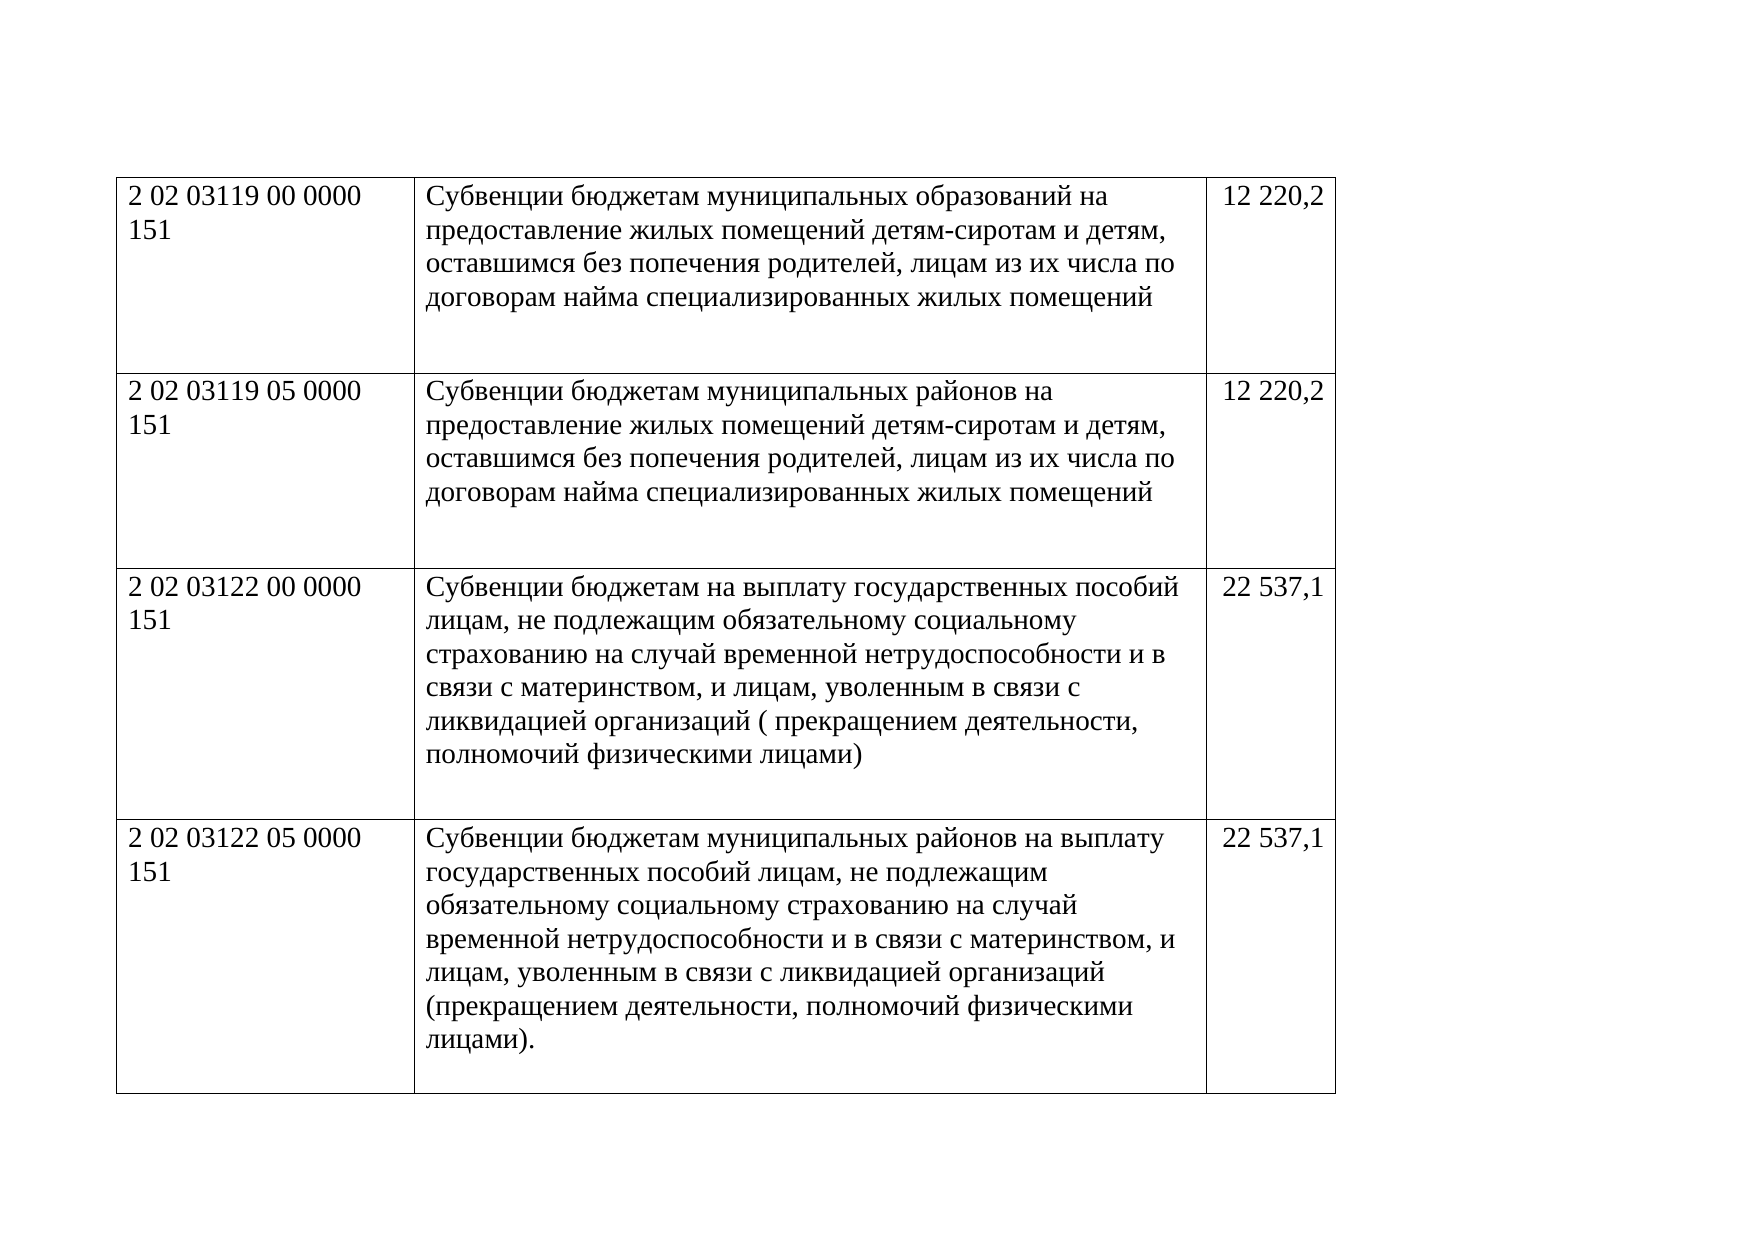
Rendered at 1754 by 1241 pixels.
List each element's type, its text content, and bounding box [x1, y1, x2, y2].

table_cell 2 02 03122 05 0000 151 [117, 820, 414, 1093]
table_cell Субвенции бюджетам муниципальных районов на выплату государственных пособий лицам, не подлежащим обязательному социальному страхованию на случай временной нетрудоспособности и в связи с материнством, и лицам, уволенным в связи с ликвидацией организаций (прекращением деятельности, полномочий физическими лицами). [415, 820, 1206, 1093]
table_cell 12 220,2 [1207, 374, 1335, 568]
table_cell Субвенции бюджетам муниципальных районов на предоставление жилых помещений детям-сиротам и детям, оставшимся без попечения родителей, лицам из их числа по договорам найма специализированных жилых помещений [415, 374, 1206, 568]
table_cell Субвенции бюджетам муниципальных образований на предоставление жилых помещений детям-сиротам и детям, оставшимся без попечения родителей, лицам из их числа по договорам найма специализированных жилых помещений [415, 178, 1206, 372]
table_cell 2 02 03119 05 0000 151 [117, 374, 414, 568]
table_cell 12 220,2 [1207, 178, 1335, 372]
table_cell Субвенции бюджетам на выплату государственных пособий лицам, не подлежащим обязательному социальному страхованию на случай временной нетрудоспособности и в связи с материнством, и лицам, уволенным в связи с ликвидацией организаций ( прекращением деятельности, полномочий физическими лицами) [415, 569, 1206, 819]
table_cell 2 02 03122 00 0000 151 [117, 569, 414, 819]
table_cell 2 02 03119 00 0000 151 [117, 178, 414, 372]
table_cell 22 537,1 [1207, 820, 1335, 1093]
table_cell 22 537,1 [1207, 569, 1335, 819]
